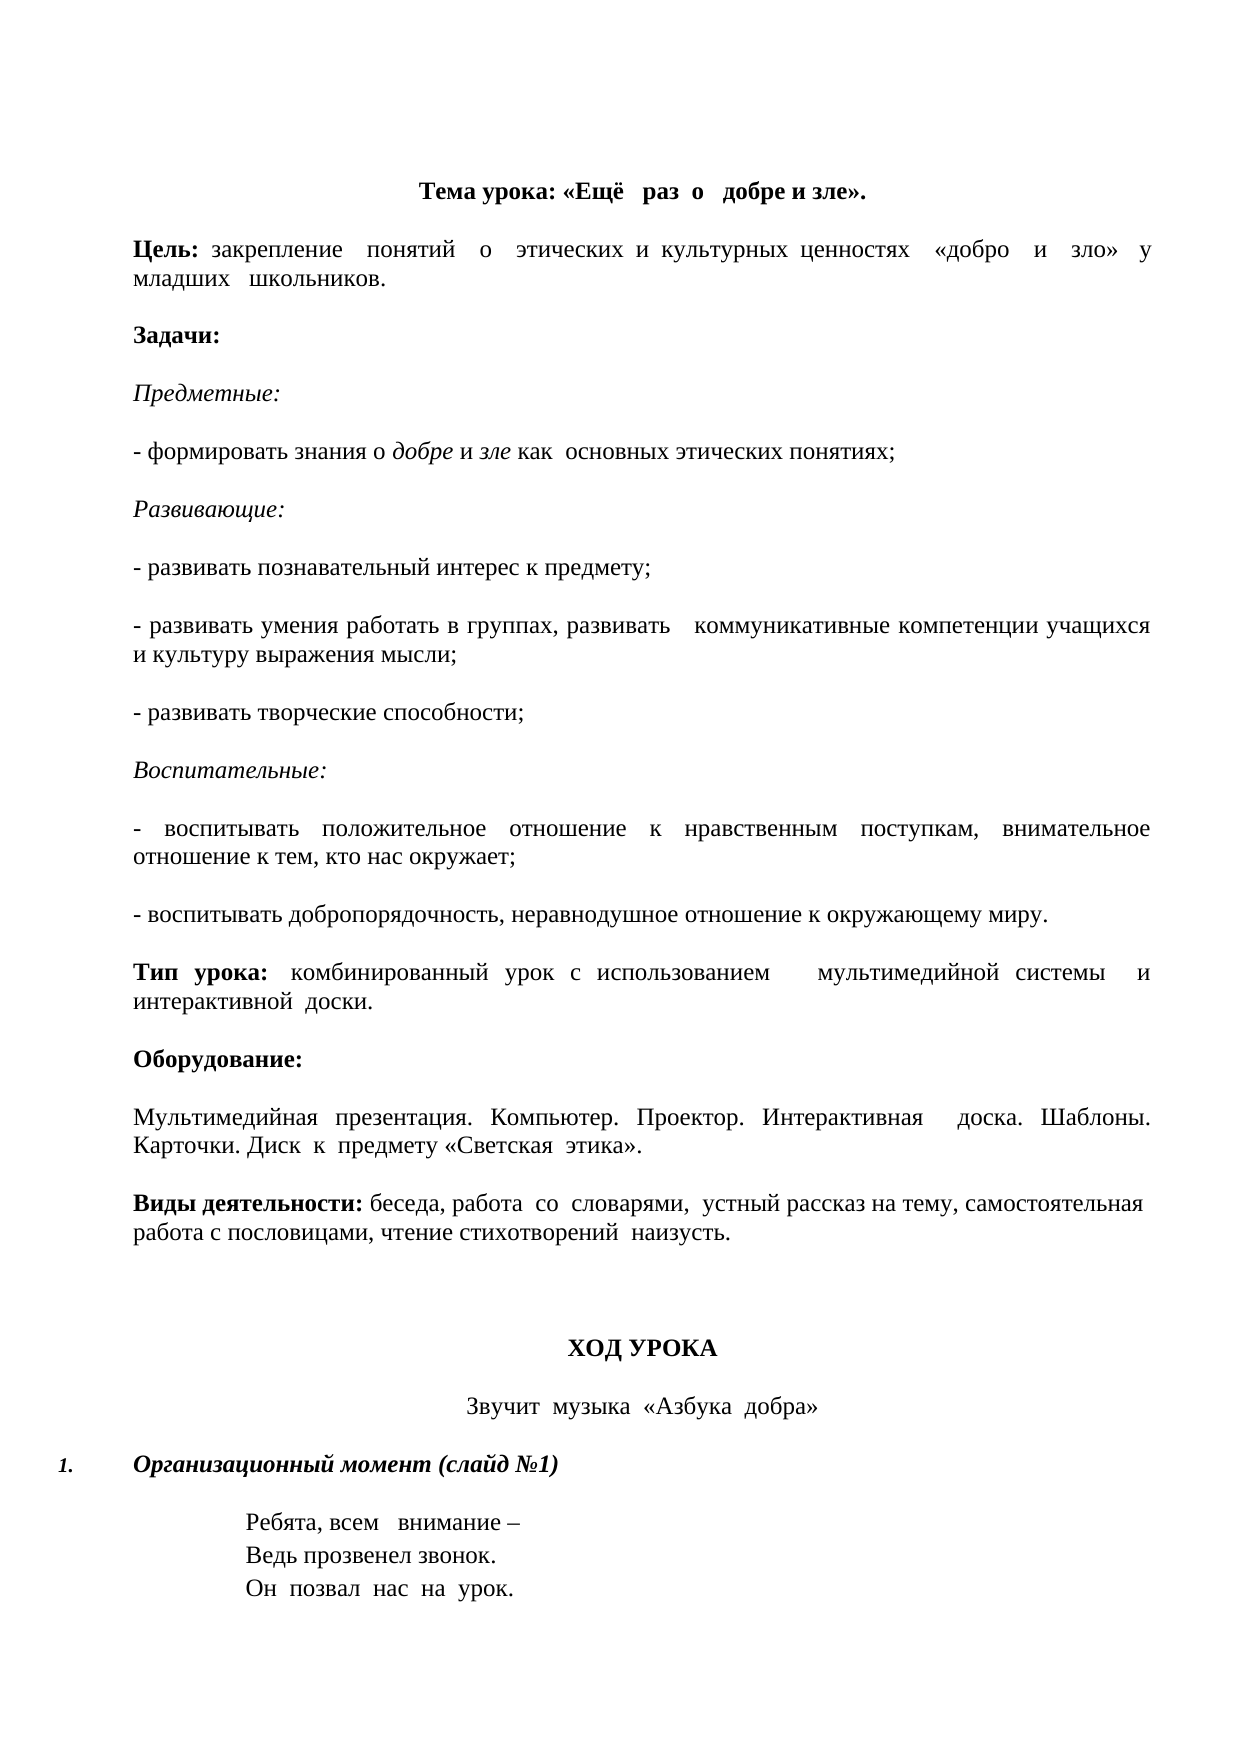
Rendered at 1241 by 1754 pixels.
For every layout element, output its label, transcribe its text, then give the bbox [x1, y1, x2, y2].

list Ребята, всем внимание – [245, 1507, 1122, 1536]
text - воспитывать добропорядочность, неравнодушное отношение к окружающему миру. [133, 899, 1152, 928]
text - формировать знания о добре и зле как основных этических понятиях; [133, 436, 1152, 465]
text - воспитывать положительное отношение к нравственным поступкам, внимательное отношение к тем, кто нас окружает; [133, 813, 1152, 870]
text Тема урока: «Ещё раз о добре и зле». [133, 176, 1152, 205]
text Предметные: [133, 378, 1152, 407]
text Развивающие: [133, 494, 1152, 523]
text - развивать творческие способности; [133, 697, 1152, 726]
text Воспитательные: [133, 755, 1152, 783]
list Организационный момент (слайд №1) [58, 1449, 1152, 1478]
text Мультимедийная презентация. Компьютер. Проектор. Интерактивная доска. Шаблоны. Карточки. Диск к предмету «Светская этика». [133, 1102, 1152, 1159]
text Тип урока: комбинированный урок с использованием мультимедийной системы и интерактивной доски. [133, 957, 1152, 1015]
text Виды деятельности: беседа, работа со словарями, устный рассказ на тему, самостоятельная работа с пословицами, чтение стихотворений наизусть. [133, 1188, 1152, 1246]
list Ведь прозвенел звонок. [133, 1540, 1122, 1569]
text ХОД УРОКА [133, 1333, 1152, 1362]
text Цель: закрепление понятий о этических и культурных ценностях «добро и зло» у младших школьников. [133, 234, 1152, 291]
text - развивать умения работать в группах, развивать коммуникативные компетенции учащихся и культуру выражения мысли; [133, 610, 1152, 668]
text Задачи: [133, 321, 1152, 349]
text Оборудование: [133, 1044, 1152, 1073]
text - развивать познавательный интерес к предмету; [133, 552, 1152, 581]
text Звучит музыка «Азбука добра» [133, 1391, 1152, 1420]
list Он позвал нас на урок. [133, 1573, 1122, 1602]
